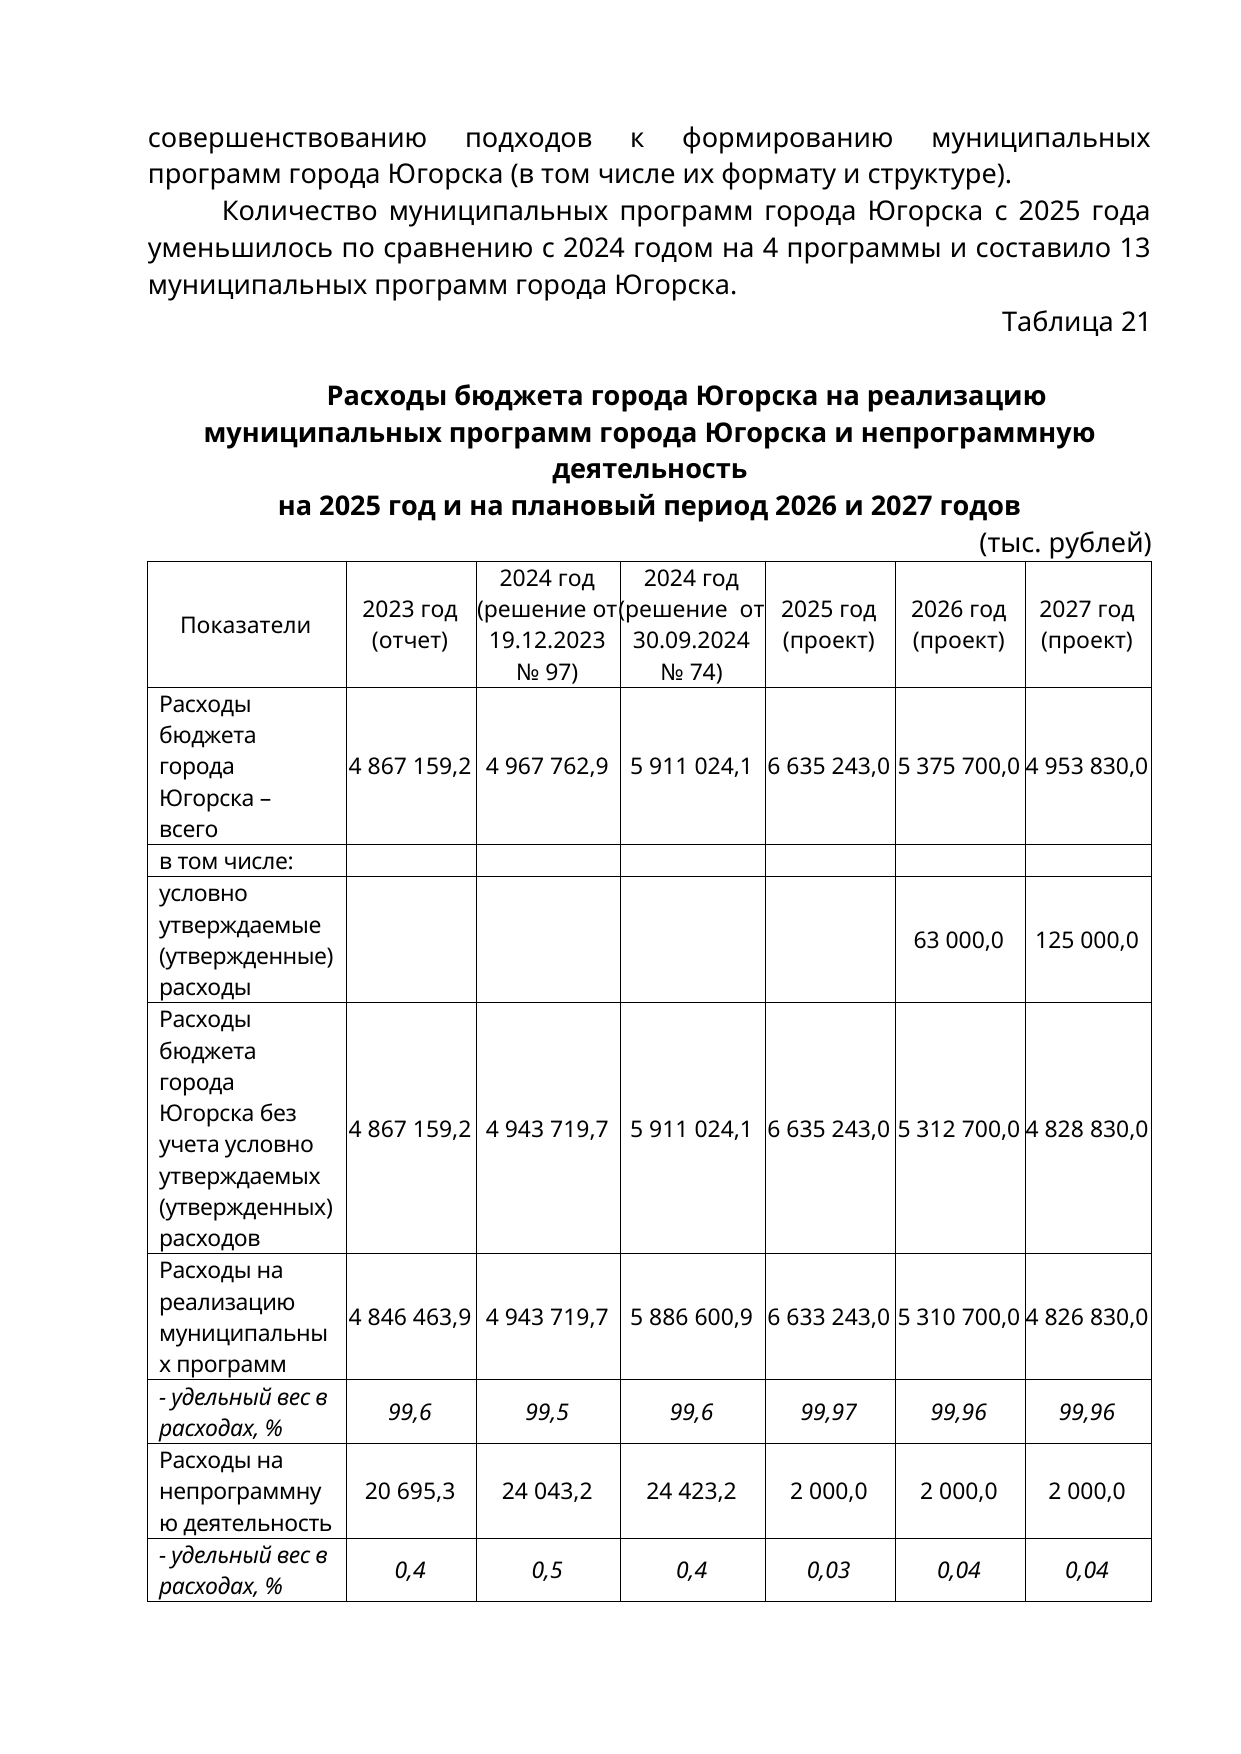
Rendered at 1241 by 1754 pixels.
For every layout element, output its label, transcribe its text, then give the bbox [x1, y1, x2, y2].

table_cell [347, 845, 476, 876]
table_cell 4 943 719,7 [477, 1003, 620, 1253]
table_cell [347, 877, 476, 1002]
table_cell 63 000,0 [896, 877, 1025, 1002]
table_cell 99,6 [621, 1380, 765, 1443]
table_cell 99,96 [896, 1380, 1025, 1443]
table_cell 4 828 830,0 [1026, 1003, 1151, 1253]
table_cell Расходы на реализацию муниципальных программ [148, 1254, 346, 1379]
table_cell 5 375 700,0 [896, 688, 1025, 844]
table_cell 5 310 700,0 [896, 1254, 1025, 1379]
table_cell 99,96 [1026, 1380, 1151, 1443]
table_cell 0,5 [477, 1539, 620, 1601]
table_cell 0,4 [621, 1539, 765, 1601]
text Расходы бюджета города Югорска на реализацию муниципальных программ города Югорска и непрограммную деятельность [148, 376, 1152, 487]
table_cell 4 867 159,2 [347, 688, 476, 844]
table_cell 5 911 024,1 [621, 688, 765, 844]
table_cell 20 695,3 [347, 1444, 476, 1538]
table_cell Расходы бюджета города Югорска – всего [148, 688, 346, 844]
text (тыс. рублей) [148, 524, 1152, 561]
table_cell 4 826 830,0 [1026, 1254, 1151, 1379]
table_header 2024 год (решение от 19.12.2023 № 97) [477, 562, 620, 687]
table_cell 4 953 830,0 [1026, 688, 1151, 844]
table_cell - удельный вес в расходах, % [148, 1539, 346, 1601]
table_cell Расходы бюджета города Югорска без учета условно утверждаемых (утвержденных) расходов [148, 1003, 346, 1253]
table_cell 4 867 159,2 [347, 1003, 476, 1253]
table_cell [1026, 845, 1151, 876]
table_cell 99,97 [766, 1380, 895, 1443]
table_cell 0,03 [766, 1539, 895, 1601]
table_cell 6 633 243,0 [766, 1254, 895, 1379]
table_header 2025 год (проект) [766, 562, 895, 687]
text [148, 118, 1152, 192]
text Количество муниципальных программ города Югорска с 2025 года уменьшилось по сравнению с 2024 годом на 4 программы и составило 13 муниципальных программ города Югорска. [148, 192, 1152, 302]
table_cell 5 886 600,9 [621, 1254, 765, 1379]
text Таблица 21 [148, 302, 1152, 339]
table_cell 99,5 [477, 1380, 620, 1443]
table_cell 0,4 [347, 1539, 476, 1601]
table_cell 6 635 243,0 [766, 1003, 895, 1253]
table_header 2026 год (проект) [896, 562, 1025, 687]
table_header 2027 год (проект) [1026, 562, 1151, 687]
table_cell 6 635 243,0 [766, 688, 895, 844]
table_cell 5 911 024,1 [621, 1003, 765, 1253]
table_cell 2 000,0 [896, 1444, 1025, 1538]
table_cell - удельный вес в расходах, % [148, 1380, 346, 1443]
table_header 2023 год (отчет) [347, 562, 476, 687]
table_cell 4 967 762,9 [477, 688, 620, 844]
table_header 2024 год (решение от 30.09.2024 № 74) [621, 562, 765, 687]
text на 2025 год и на плановый период 2026 и 2027 годов [148, 487, 1152, 524]
table_cell 5 312 700,0 [896, 1003, 1025, 1253]
table_cell 2 000,0 [1026, 1444, 1151, 1538]
table_cell [766, 845, 895, 876]
table_cell [896, 845, 1025, 876]
table_header Показатели [148, 562, 346, 687]
table_cell 125 000,0 [1026, 877, 1151, 1002]
table_cell [477, 877, 620, 1002]
table_cell 4 846 463,9 [347, 1254, 476, 1379]
table_cell 99,6 [347, 1380, 476, 1443]
table_cell Расходы на непрограммную деятельность [148, 1444, 346, 1538]
table_cell 0,04 [896, 1539, 1025, 1601]
table_cell в том числе: [148, 845, 346, 876]
table_cell 4 943 719,7 [477, 1254, 620, 1379]
table_cell [477, 845, 620, 876]
table_cell 2 000,0 [766, 1444, 895, 1538]
table_cell [621, 877, 765, 1002]
table_cell 0,04 [1026, 1539, 1151, 1601]
table_cell [621, 845, 765, 876]
table_cell условно утверждаемые (утвержденные) расходы [148, 877, 346, 1002]
table_cell 24 423,2 [621, 1444, 765, 1538]
table_cell 24 043,2 [477, 1444, 620, 1538]
table_cell [766, 877, 895, 1002]
